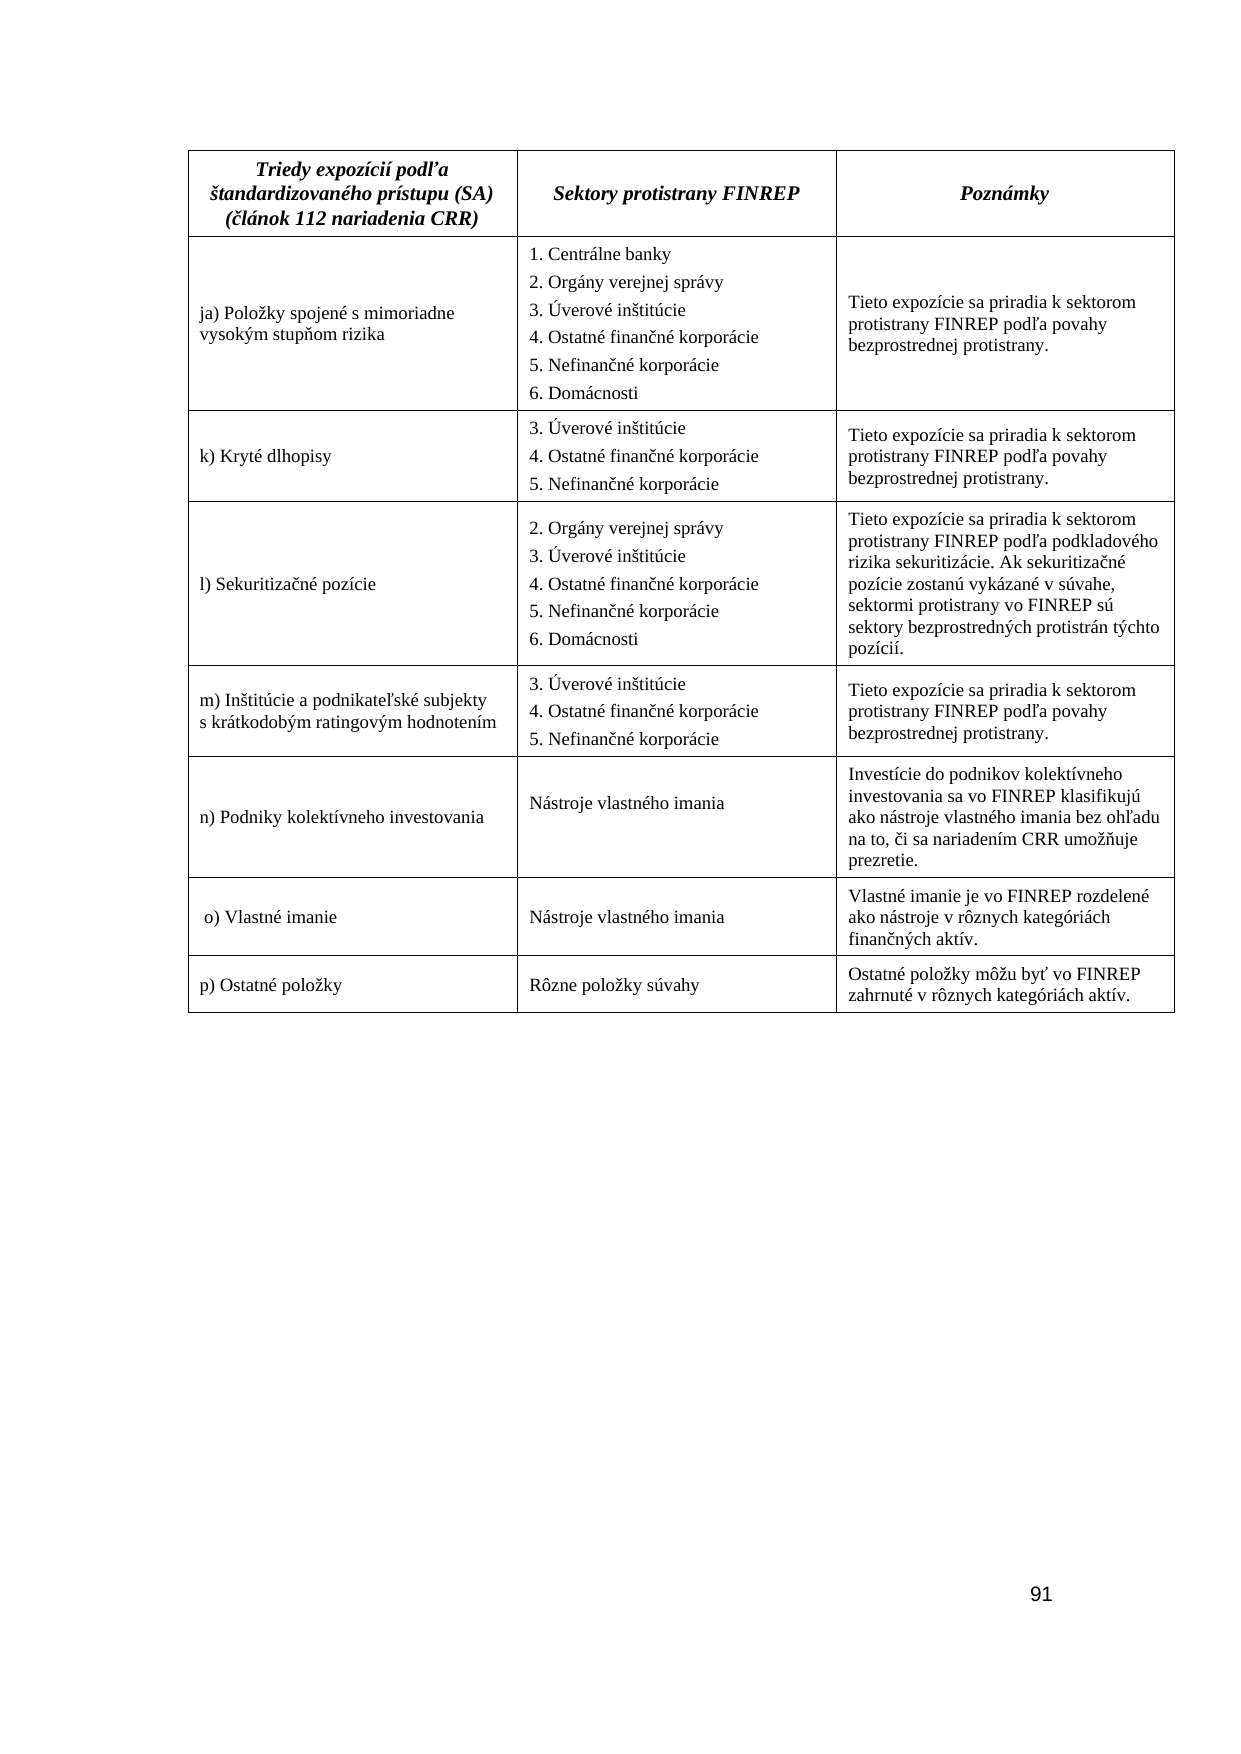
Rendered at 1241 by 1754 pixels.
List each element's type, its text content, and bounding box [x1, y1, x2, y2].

table_cell n) Podniky kolektívneho investovania [189, 757, 517, 877]
table_cell 3. Úverové inštitúcie 4. Ostatné finančné korporácie 5. Nefinančné korporácie [518, 411, 836, 501]
table_cell Nástroje vlastného imania [518, 757, 836, 877]
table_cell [837, 237, 1174, 410]
table_cell ja) Položky spojené s mimoriadne vysokým stupňom rizika [189, 237, 517, 410]
table_cell 3. Úverové inštitúcie 4. Ostatné finančné korporácie 5. Nefinančné korporácie [518, 666, 836, 756]
table_cell Nástroje vlastného imania [518, 878, 836, 955]
table_cell Rôzne položky súvahy [518, 956, 836, 1012]
table_cell 2. Orgány verejnej správy 3. Úverové inštitúcie 4. Ostatné finančné korporácie 5. Nefinančné korporácie 6. Domácnosti [518, 502, 836, 665]
table_header Sektory protistrany FINREP [518, 151, 836, 236]
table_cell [518, 237, 836, 410]
table_cell Tieto expozície sa priradia k sektorom protistrany FINREP podľa povahy bezprostrednej protistrany. [837, 666, 1174, 756]
table_cell Ostatné položky môžu byť vo FINREP zahrnuté v rôznych kategóriách aktív. [837, 956, 1174, 1012]
table_cell Investície do podnikov kolektívneho investovania sa vo FINREP klasifikujú ako nástroje vlastného imania bez ohľadu na to, či sa nariadením CRR umožňuje prezretie. [837, 757, 1174, 877]
table_header Triedy expozícií podľa štandardizovaného prístupu (SA) (článok 112 nariadenia CRR) [189, 151, 517, 236]
table_cell k) Kryté dlhopisy [189, 411, 517, 501]
table_cell Tieto expozície sa priradia k sektorom protistrany FINREP podľa povahy bezprostrednej protistrany. [837, 411, 1174, 501]
table_cell o) Vlastné imanie [189, 878, 517, 955]
table_cell m) Inštitúcie a podnikateľské subjekty s krátkodobým ratingovým hodnotením [189, 666, 517, 756]
table_cell Vlastné imanie je vo FINREP rozdelené ako nástroje v rôznych kategóriách finančných aktív. [837, 878, 1174, 955]
table_cell p) Ostatné položky [189, 956, 517, 1012]
table_cell Tieto expozície sa priradia k sektorom protistrany FINREP podľa podkladového rizika sekuritizácie. Ak sekuritizačné pozície zostanú vykázané v súvahe, sektormi protistrany vo FINREP sú sektory bezprostredných protistrán týchto pozícií. [837, 502, 1174, 665]
table_cell l) Sekuritizačné pozície [189, 502, 517, 665]
table_header Poznámky [837, 151, 1174, 236]
